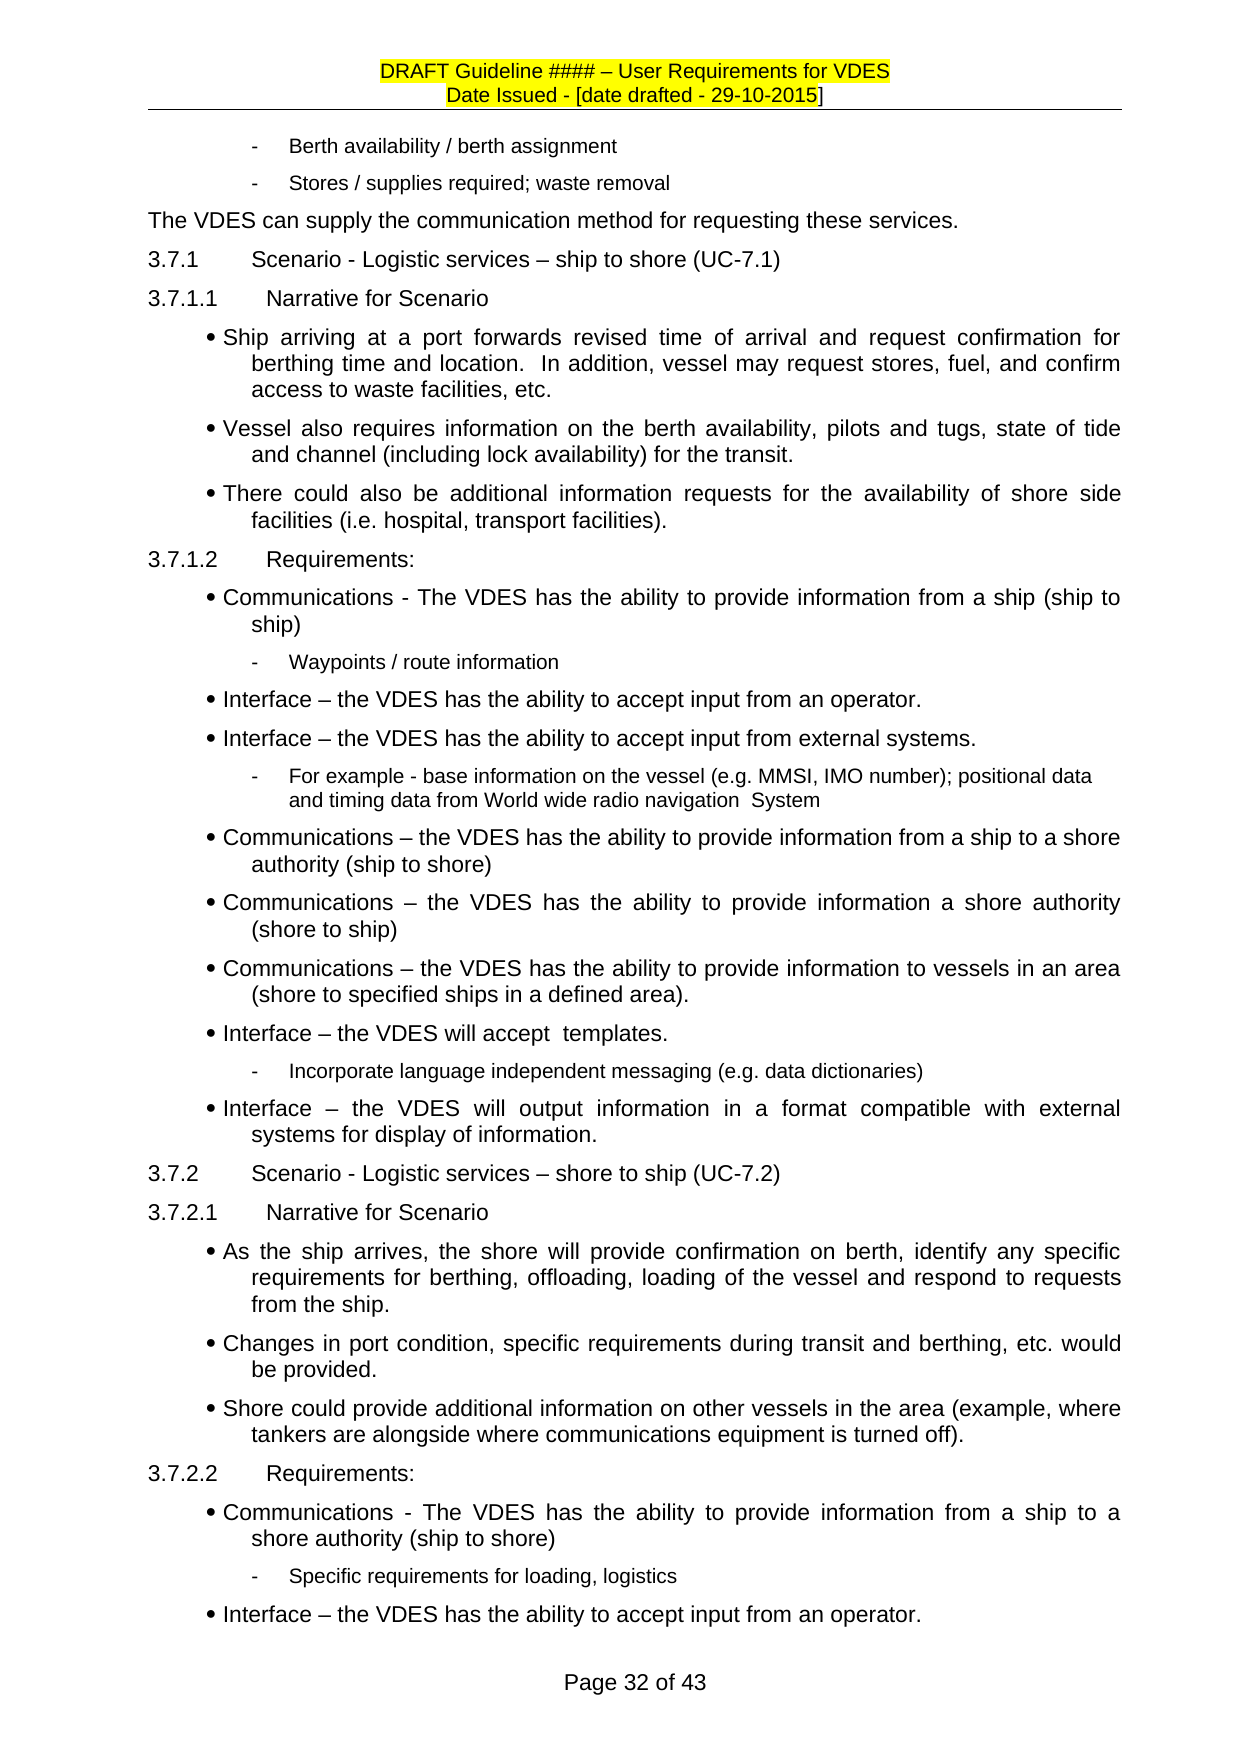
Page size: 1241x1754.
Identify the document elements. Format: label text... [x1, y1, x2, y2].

subtitle Requirements: [148, 546, 1122, 572]
text Incorporate language independent messaging (e.g. data dictionaries) [251, 1059, 1122, 1083]
subtitle Scenario - Logistic services – shore to ship (UC-7.2) [148, 1160, 1122, 1187]
text Interface – the VDES has the ability to accept input from an operator. [207, 1601, 1122, 1627]
text Interface – the VDES will output information in a format compatible with external systems for display of information. [207, 1095, 1122, 1148]
text For example - base information on the vessel (e.g. MMSI, IMO number); positional data and timing data from World wide radio navigation System [251, 764, 1122, 812]
text Stores / supplies required; waste removal [251, 171, 1122, 194]
text Communications – the VDES has the ability to provide information to vessels in an area (shore to specified ships in a defined area). [207, 954, 1122, 1007]
text Vessel also requires information on the berth availability, pilots and tugs, state of tide and channel (including lock availability) for the transit. [207, 415, 1122, 468]
subtitle Scenario - Logistic services – ship to shore (UC-7.1) [148, 246, 1122, 272]
text Communications - The VDES has the ability to provide information from a ship to a shore authority (ship to shore) [207, 1499, 1122, 1552]
text Communications - The VDES has the ability to provide information from a ship (ship to ship) [207, 584, 1122, 637]
text Communications – the VDES has the ability to provide information from a ship to a shore authority (ship to shore) [207, 824, 1122, 877]
text Changes in port condition, specific requirements during transit and berthing, etc. would be provided. [207, 1329, 1122, 1382]
text The VDES can supply the communication method for requesting these services. [148, 207, 1122, 233]
text Interface – the VDES has the ability to accept input from an operator. [207, 686, 1122, 712]
text As the ship arrives, the shore will provide confirmation on berth, identify any specific requirements for berthing, offloading, loading of the vessel and respond to requests from the ship. [207, 1238, 1122, 1317]
text Specific requirements for loading, logistics [251, 1564, 1122, 1588]
text There could also be additional information requests for the availability of shore side facilities (i.e. hospital, transport facilities). [207, 480, 1122, 533]
subtitle Requirements: [148, 1460, 1122, 1486]
text Berth availability / berth assignment [251, 134, 1122, 158]
text Ship arriving at a port forwards revised time of arrival and request confirmation for berthing time and location. In addition, vessel may request stores, fuel, and confirm access to waste facilities, etc. [207, 323, 1122, 403]
subtitle Narrative for Scenario [148, 285, 1122, 311]
subtitle Narrative for Scenario [148, 1199, 1122, 1226]
text Shore could provide additional information on other vessels in the area (example, where tankers are alongside where communications equipment is turned off). [207, 1395, 1122, 1447]
text Communications – the VDES has the ability to provide information a shore authority (shore to ship) [207, 889, 1122, 942]
text Interface – the VDES will accept templates. [207, 1020, 1122, 1046]
text Interface – the VDES has the ability to accept input from external systems. [207, 725, 1122, 751]
text Waypoints / route information [251, 649, 1122, 673]
